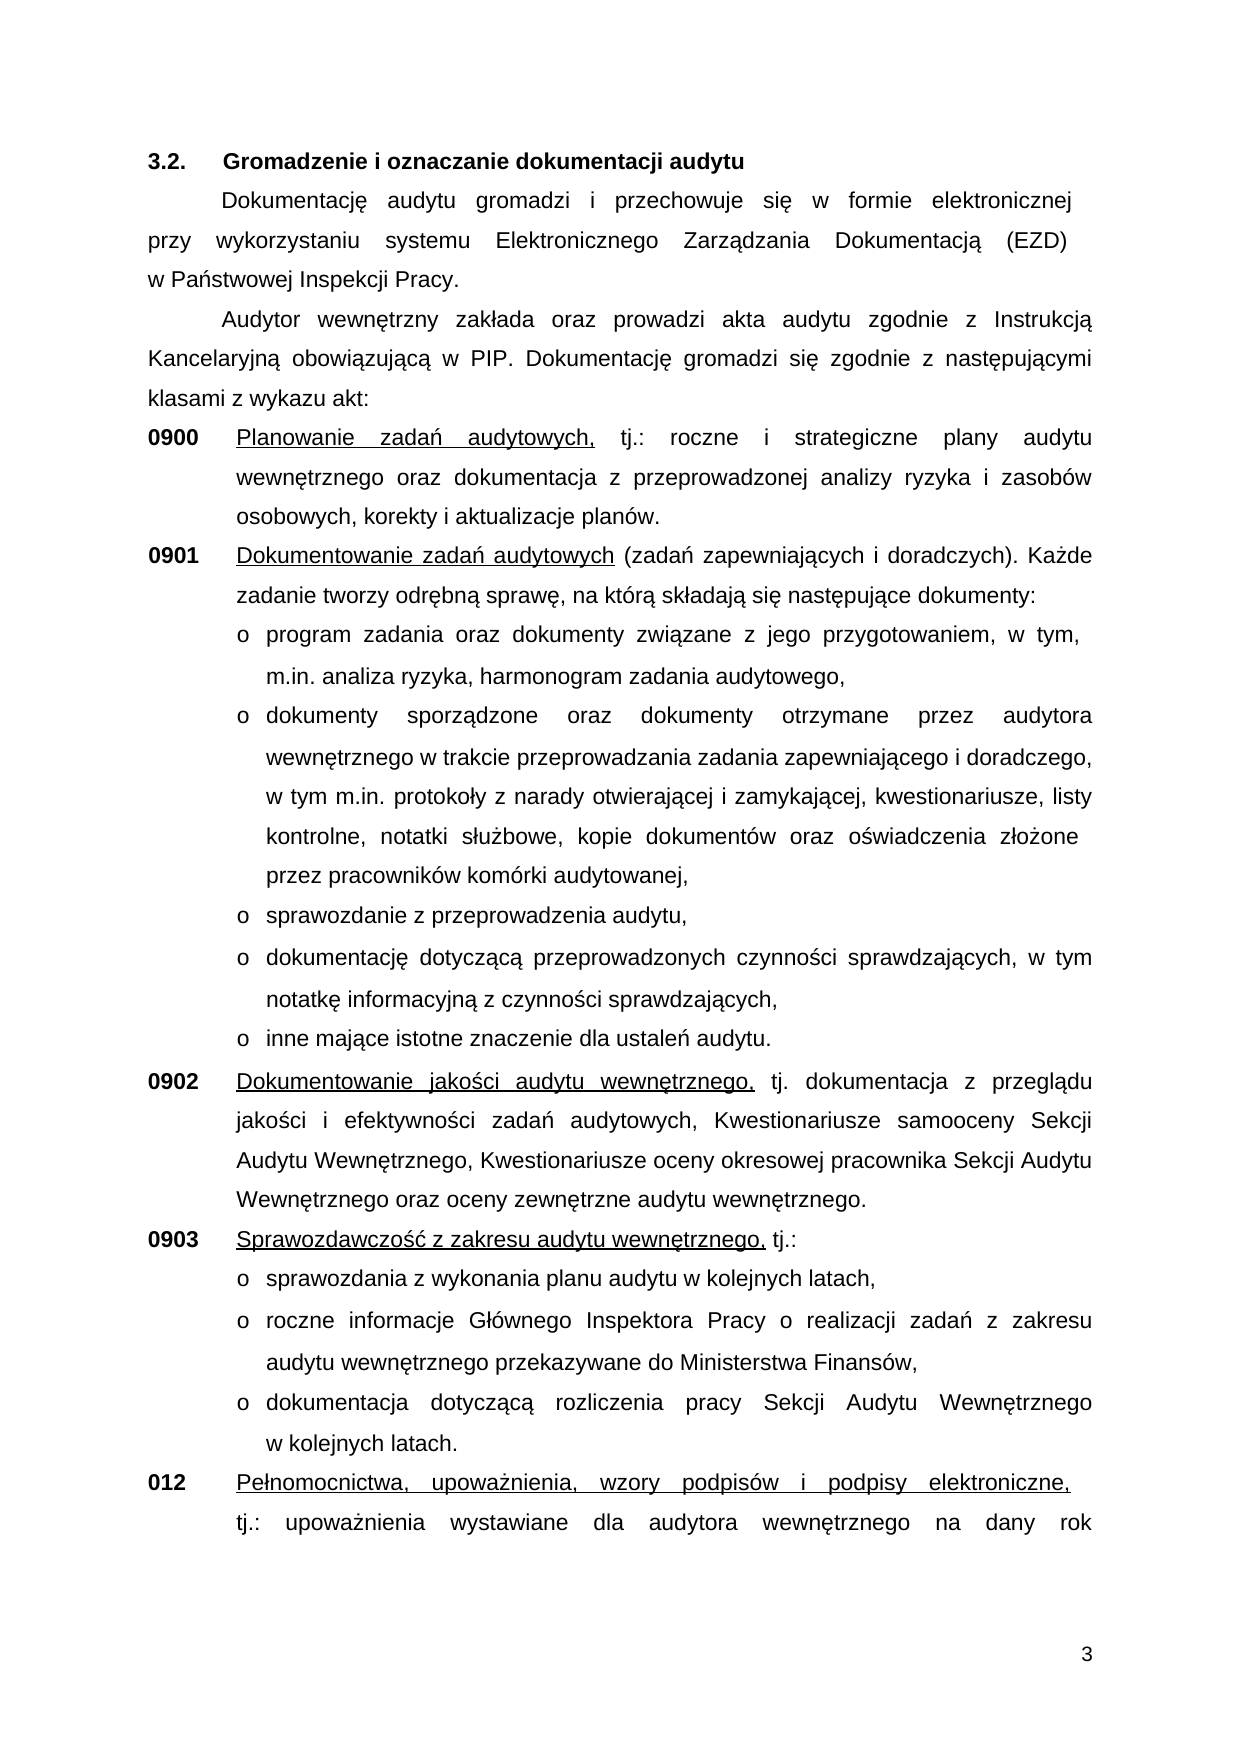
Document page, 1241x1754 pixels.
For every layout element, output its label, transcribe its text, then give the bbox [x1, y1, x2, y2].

list sprawozdanie z przeprowadzenia audytu, [236, 902, 1093, 930]
list dokumentację dotyczącą przeprowadzonych czynności sprawdzających, w tym notatkę informacyjną z czynności sprawdzających, [236, 944, 1093, 1012]
list inne mające istotne znaczenie dla ustaleń audytu. [236, 1025, 1093, 1053]
list roczne informacje Głównego Inspektora Pracy o realizacji zadań z zakresu audytu wewnętrznego przekazywane do Ministerstwa Finansów, [236, 1307, 1093, 1375]
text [148, 1469, 1093, 1535]
text 0903 Sprawozdawczość z zakresu audytu wewnętrznego, tj.: [148, 1226, 1093, 1252]
list program zadania oraz dokumenty związane z jego przygotowaniem, w tym, m.in. analiza ryzyka, harmonogram zadania audytowego, [236, 621, 1093, 689]
list dokumenty sporządzone oraz dokumenty otrzymane przez audytora wewnętrznego w trakcie przeprowadzania zadania zapewniającego i doradczego, w tym m.in. protokoły z narady otwierającej i zamykającej, kwestionariusze, listy kontrolne, notatki służbowe, kopie dokumentów oraz oświadczenia złożone przez pracowników komórki audytowanej, [236, 702, 1093, 888]
text Audytor wewnętrzny zakłada oraz prowadzi akta audytu zgodnie z Instrukcją Kancelaryjną obowiązującą w PIP. Dokumentację gromadzi się zgodnie z następującymi klasami z wykazu akt: [148, 306, 1093, 411]
list sprawozdania z wykonania planu audytu w kolejnych latach, [236, 1265, 1093, 1293]
text Dokumentację audytu gromadzi i przechowuje się w formie elektronicznej przy wykorzystaniu systemu Elektronicznego Zarządzania Dokumentacją (EZD) w Państwowej Inspekcji Pracy. [148, 187, 1093, 292]
text 0901 Dokumentowanie zadań audytowych (zadań zapewniających i doradczych). Każde zadanie tworzy odrębną sprawę, na którą składają się następujące dokumenty: [148, 542, 1093, 608]
list Gromadzenie i oznaczanie dokumentacji audytu [148, 148, 1093, 174]
text 0900 Planowanie zadań audytowych, tj.: roczne i strategiczne plany audytu wewnętrznego oraz dokumentacja z przeprowadzonej analizy ryzyka i zasobów osobowych, korekty i aktualizacje planów. [148, 424, 1093, 529]
text 0902 Dokumentowanie jakości audytu wewnętrznego, tj. dokumentacja z przeglądu jakości i efektywności zadań audytowych, Kwestionariusze samooceny Sekcji Audytu Wewnętrznego, Kwestionariusze oceny okresowej pracownika Sekcji Audytu Wewnętrznego oraz oceny zewnętrzne audytu wewnętrznego. [148, 1068, 1093, 1212]
list dokumentacja dotyczącą rozliczenia pracy Sekcji Audytu Wewnętrznego w kolejnych latach. [236, 1388, 1093, 1456]
